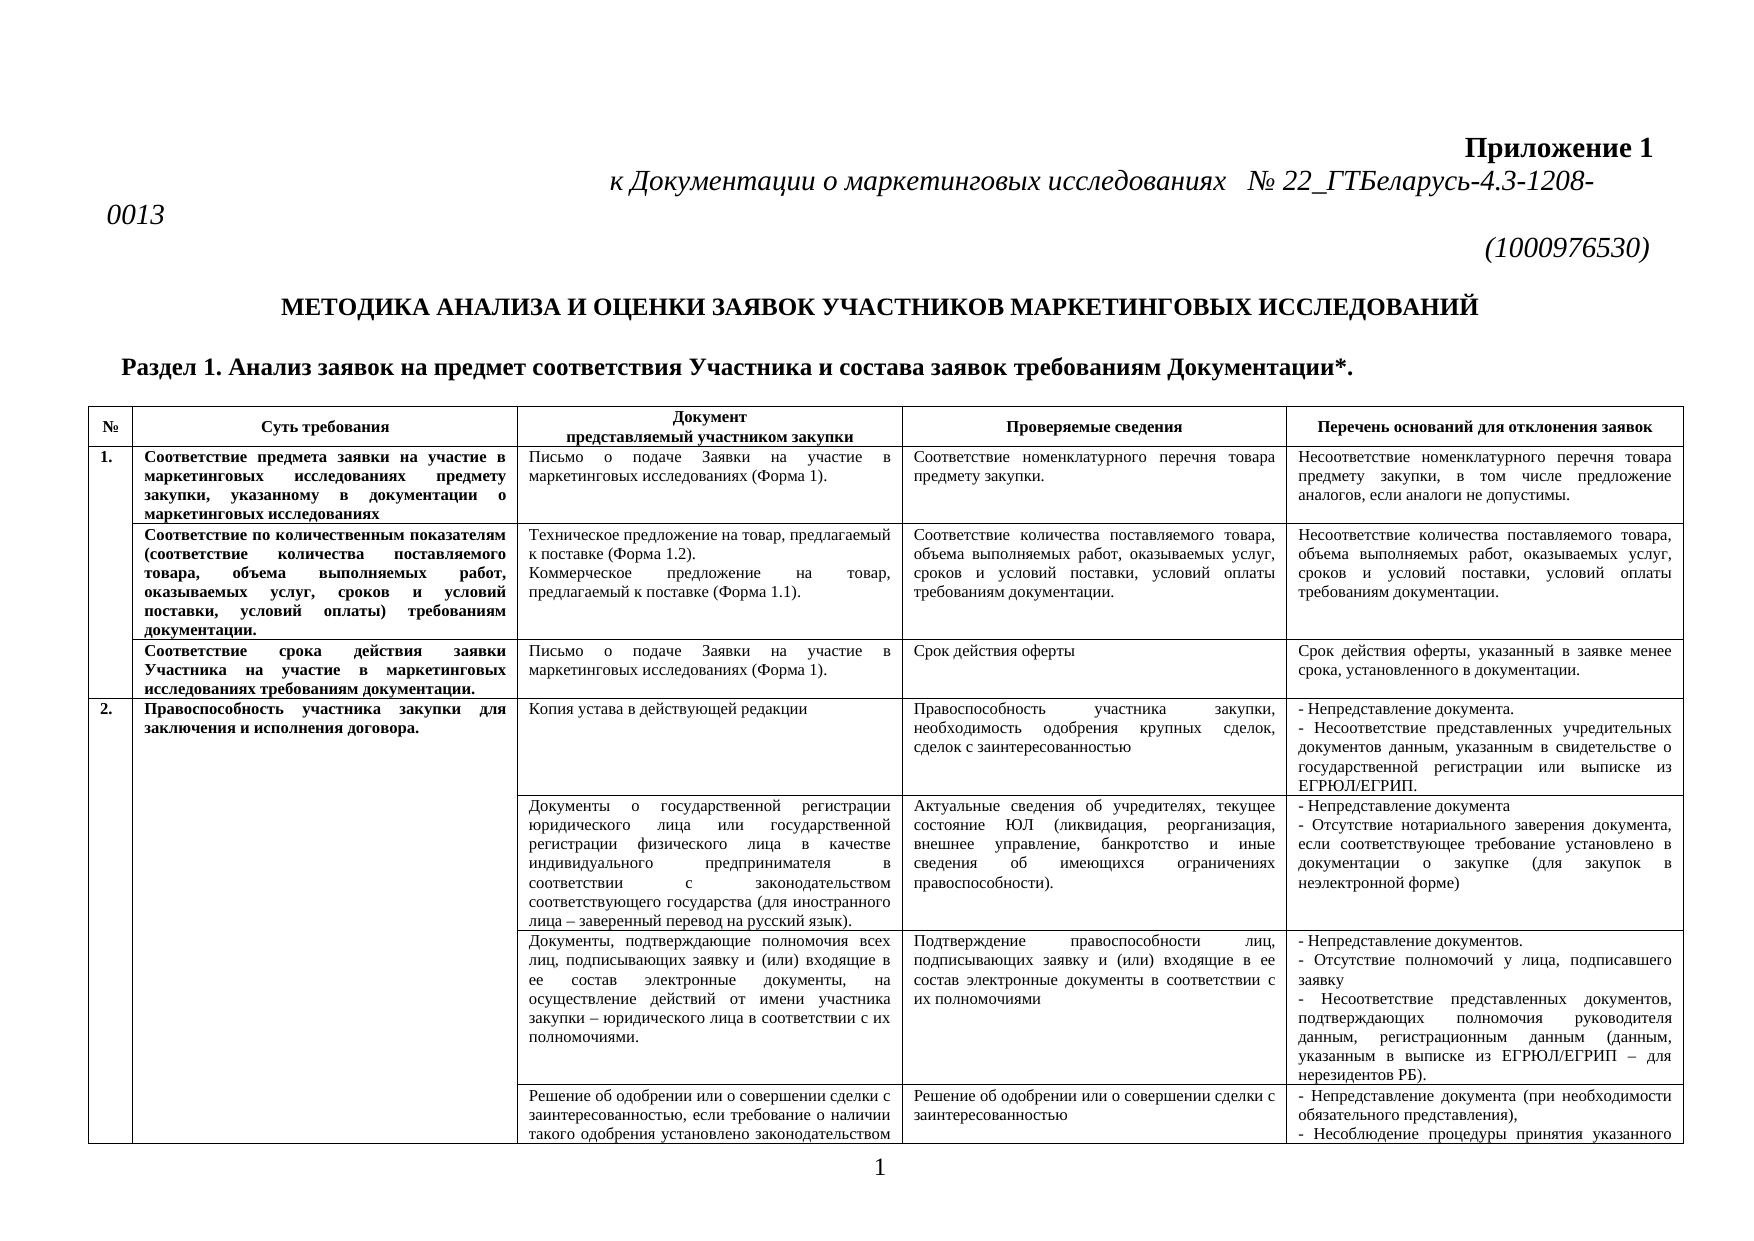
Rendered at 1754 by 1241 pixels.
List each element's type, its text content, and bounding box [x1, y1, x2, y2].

table_cell Несоответствие номенклатурного перечня товара предмету закупки, в том числе предложение аналогов, если аналоги не допустимы. [1287, 447, 1683, 523]
table_cell Подтверждение правоспособности лиц, подписывающих заявку и (или) входящие в ее состав электронные документы в соответствии с их полномочиями [903, 931, 1286, 1084]
table_cell Срок действия оферты, указанный в заявке менее срока, установленного в документации. [1287, 640, 1683, 698]
table_cell Правоспособность участника закупки для заключения и исполнения договора. [133, 699, 517, 1143]
table_cell Актуальные сведения об учредителях, текущее состояние ЮЛ (ликвидация, реорганизация, внешнее управление, банкротство и иные сведения об имеющихся ограничениях правоспособности). [903, 796, 1286, 930]
table_cell Копия устава в действующей редакции [518, 699, 902, 795]
text (1000976530) [106, 231, 1653, 264]
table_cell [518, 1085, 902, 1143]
table_cell Соответствие по количественным показателям (соответствие количества поставляемого товара, объема выполняемых работ, оказываемых услуг, сроков и условий поставки, условий оплаты) требованиям документации. [133, 524, 517, 639]
table_cell Документы, подтверждающие полномочия всех лиц, подписывающих заявку и (или) входящие в ее состав электронные документы, на осуществление действий от имени участника закупки – юридического лица в соответствии с их полномочиями. [518, 931, 902, 1084]
table_cell Документы о государственной регистрации юридического лица или государственной регистрации физического лица в качестве индивидуального предпринимателя в соответствии с законодательством соответствующего государства (для иностранного лица – заверенный перевод на русский язык). [518, 796, 902, 930]
table_cell Техническое предложение на товар, предлагаемый к поставке (Форма 1.2). Коммерческое предложение на товар, предлагаемый к поставке (Форма 1.1). [518, 524, 902, 639]
table_cell - Непредставление документа. - Несоответствие представленных учредительных документов данным, указанным в свидетельстве о государственной регистрации или выписке из ЕГРЮЛ/ЕГРИП. [1287, 699, 1683, 795]
table_cell Письмо о подаче Заявки на участие в маркетинговых исследованиях (Форма 1). [518, 447, 902, 523]
table_cell Письмо о подаче Заявки на участие в маркетинговых исследованиях (Форма 1). [518, 640, 902, 698]
table_cell Соответствие количества поставляемого товара, объема выполняемых работ, оказываемых услуг, сроков и условий поставки, условий оплаты требованиям документации. [903, 524, 1286, 639]
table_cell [1287, 1085, 1683, 1143]
table_cell [89, 699, 132, 1143]
table_cell - Непредставление документов. - Отсутствие полномочий у лица, подписавшего заявку - Несоответствие представленных документов, подтверждающих полномочия руководителя данным, регистрационным данным (данным, указанным в выписке из ЕГРЮЛ/ЕГРИП – для нерезидентов РБ). [1287, 931, 1683, 1084]
table_header Проверяемые сведения [903, 407, 1286, 446]
table_header Суть требования [133, 407, 517, 446]
table_header Документ представляемый участником закупки [518, 407, 902, 446]
text Приложение 1 [106, 130, 1653, 163]
table_cell Соответствие номенклатурного перечня товара предмету закупки. [903, 447, 1286, 523]
table_cell Соответствие срока действия заявки Участника на участие в маркетинговых исследованиях требованиям документации. [133, 640, 517, 698]
table_cell Несоответствие количества поставляемого товара, объема выполняемых работ, оказываемых услуг, сроков и условий поставки, условий оплаты требованиям документации. [1287, 524, 1683, 639]
table_header № [89, 407, 132, 446]
table_cell Срок действия оферты [903, 640, 1286, 698]
text к Документации о маркетинговых исследованиях № 22_ГТБеларусь-4.3-1208-0013 [106, 163, 1653, 231]
table_cell Соответствие предмета заявки на участие в маркетинговых исследованиях предмету закупки, указанному в документации о маркетинговых исследованиях [133, 447, 517, 523]
table_header Перечень оснований для отклонения заявок [1287, 407, 1683, 446]
text МЕТОДИКА АНАЛИЗА И ОЦЕНКИ ЗАЯВОК УЧАСТНИКОВ МАРКЕТИНГОВЫХ ИССЛЕДОВАНИЙ [106, 292, 1653, 320]
table_cell - Непредставление документа - Отсутствие нотариального заверения документа, если соответствующее требование установлено в документации о закупке (для закупок в неэлектронной форме) [1287, 796, 1683, 930]
table_cell Правоспособность участника закупки, необходимость одобрения крупных сделок, сделок с заинтересованностью [903, 699, 1286, 795]
table_cell [89, 447, 132, 698]
text Раздел 1. Анализ заявок на предмет соответствия Участника и состава заявок требованиям Документации*. [106, 352, 1653, 381]
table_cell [903, 1085, 1286, 1143]
